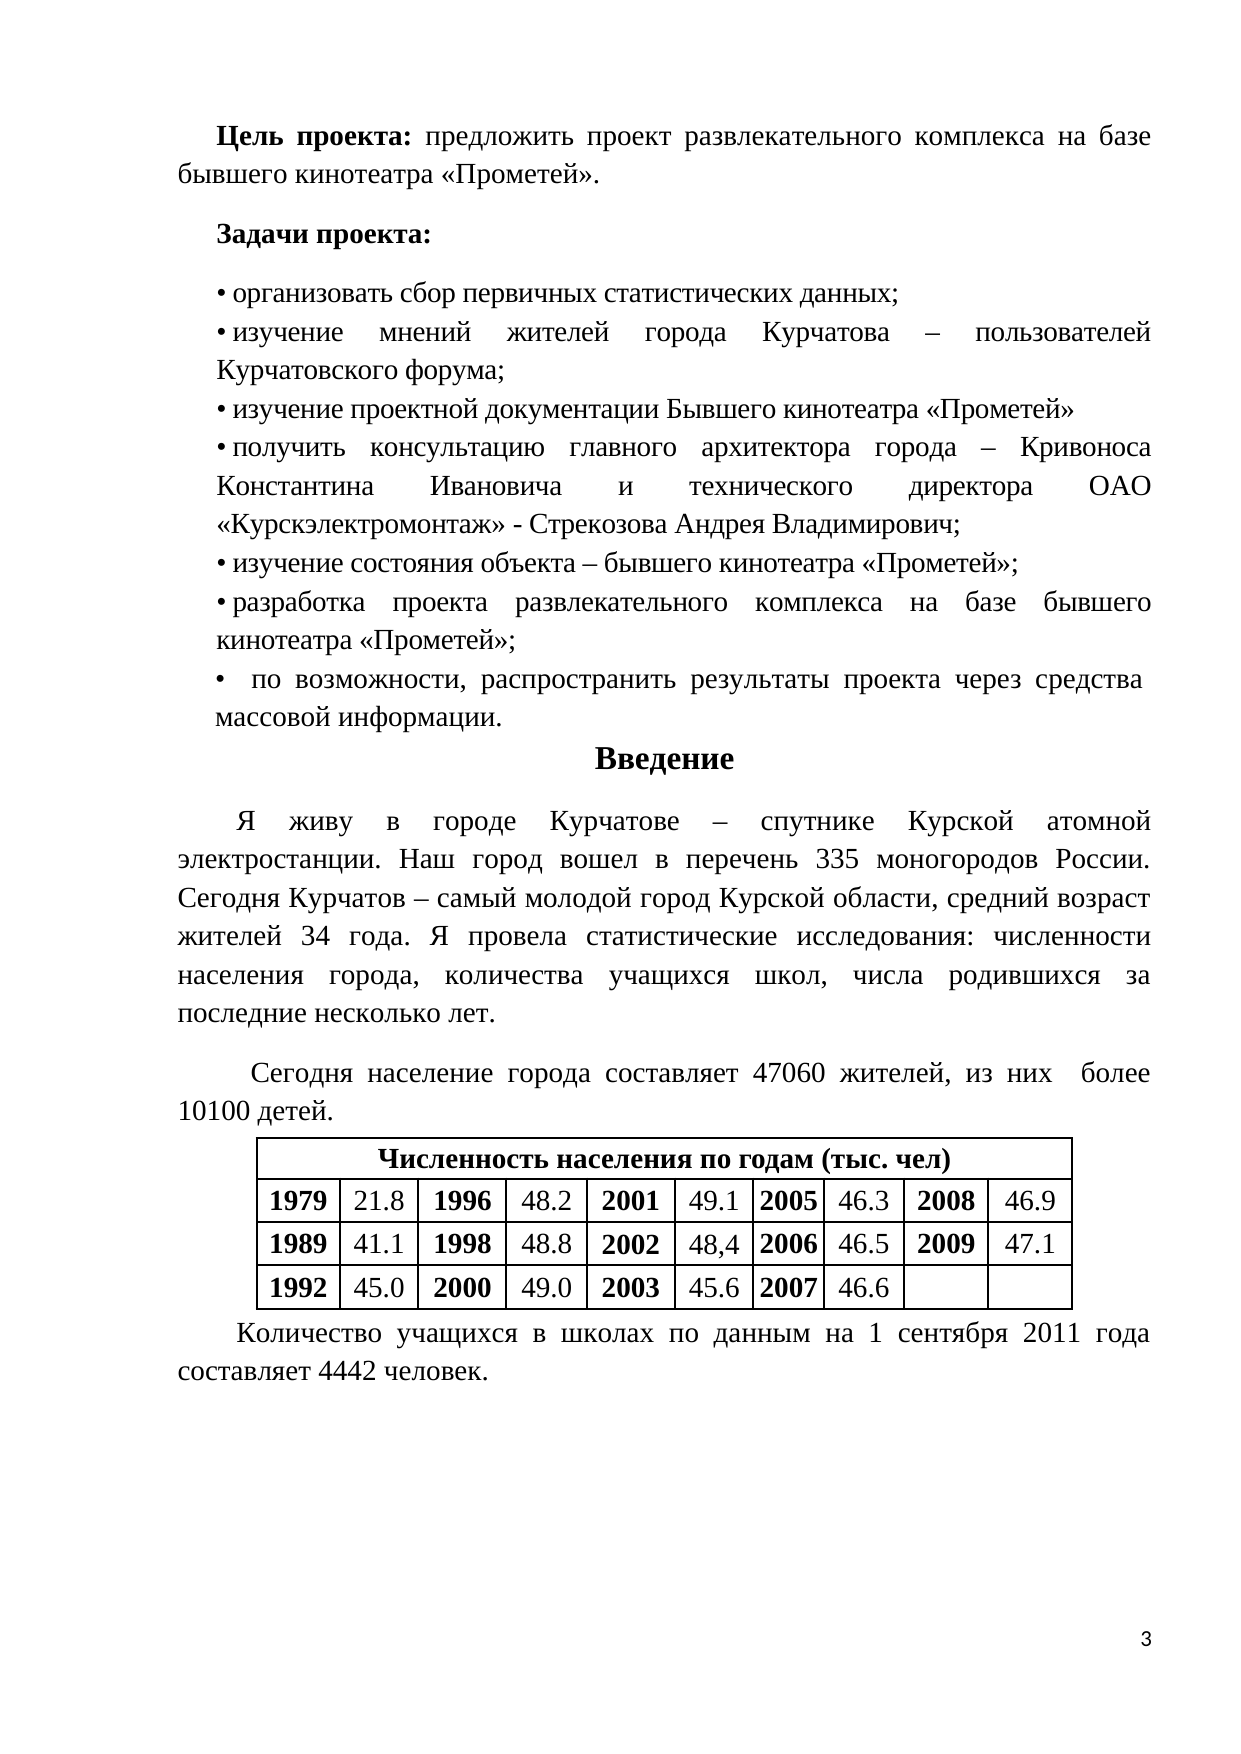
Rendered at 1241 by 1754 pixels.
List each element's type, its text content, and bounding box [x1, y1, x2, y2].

text Я живу в городе Курчатове – спутнике Курской атомной электростанции. Наш город вошел в перечень 335 моногородов России. Сегодня Курчатов – самый молодой город Курской области, средний возраст жителей 34 года. Я провела статистические исследования: численности населения города, количества учащихся школ, числа родившихся за последние несколько лет. [177, 803, 1152, 1029]
table_cell 2009 [905, 1223, 987, 1264]
table_cell 2006 [754, 1223, 823, 1264]
table_cell 2008 [905, 1180, 987, 1221]
list изучение мнений жителей города Курчатова – пользователей Курчатовского форума; [216, 314, 1152, 386]
table_cell 46.9 [989, 1180, 1071, 1221]
table_cell 2007 [754, 1266, 823, 1308]
list изучение проектной документации Бывшего кинотеатра «Прометей» [216, 391, 1152, 424]
text Количество учащихся в школах по данным на 1 сентября 2011 года составляет 4442 человек. [177, 1132, 1152, 1387]
table_cell 1979 [258, 1180, 339, 1221]
table_cell 2002 [588, 1223, 674, 1264]
table_cell [905, 1266, 987, 1308]
table_cell 21.8 [341, 1180, 417, 1221]
table_cell 1998 [419, 1223, 505, 1264]
table_header Численность населения по годам (тыс. чел) [258, 1139, 1071, 1177]
table_cell 46.5 [825, 1223, 903, 1264]
text Задачи проекта: [177, 216, 1152, 249]
table_cell 46.3 [825, 1180, 903, 1221]
text Сегодня население города составляет 47060 жителей, из них более 10100 детей. [177, 1055, 1152, 1127]
table_cell 46.6 [825, 1266, 903, 1308]
table_cell 45.6 [676, 1266, 752, 1308]
table_cell 1992 [258, 1266, 339, 1308]
table_cell [989, 1266, 1071, 1308]
table_cell 2001 [588, 1180, 674, 1221]
table_cell 1996 [419, 1180, 505, 1221]
table_cell 2005 [754, 1180, 823, 1221]
table_cell 1989 [258, 1223, 339, 1264]
table_cell 48.8 [507, 1223, 586, 1264]
table_cell 48.2 [507, 1180, 586, 1221]
text Введение [177, 738, 1152, 776]
list изучение состояния объекта – бывшего кинотеатра «Прометей»; [216, 545, 1152, 579]
list разработка проекта развлекательного комплекса на базе бывшего кинотеатра «Прометей»; [216, 584, 1152, 656]
table_cell 2000 [419, 1266, 505, 1308]
table_cell 45.0 [341, 1266, 417, 1308]
table_cell 48,4 [676, 1223, 752, 1264]
list организовать сбор первичных статистических данных; [216, 275, 1152, 309]
list получить консультацию главного архитектора города – Кривоноса Константина Ивановича и технического директора ОАО «Курскэлектромонтаж» - Стрекозова Андрея Владимирович; [216, 429, 1152, 540]
table_cell 41.1 [341, 1223, 417, 1264]
text Цель проекта: предложить проект развлекательного комплекса на базе бывшего кинотеатра «Прометей». [177, 118, 1152, 190]
table_cell 2003 [588, 1266, 674, 1308]
list по возможности, распространить результаты проекта через средства массовой информации. [215, 661, 1144, 733]
table_cell 49.0 [507, 1266, 586, 1308]
table_cell 49.1 [676, 1180, 752, 1221]
table_cell 47.1 [989, 1223, 1071, 1264]
